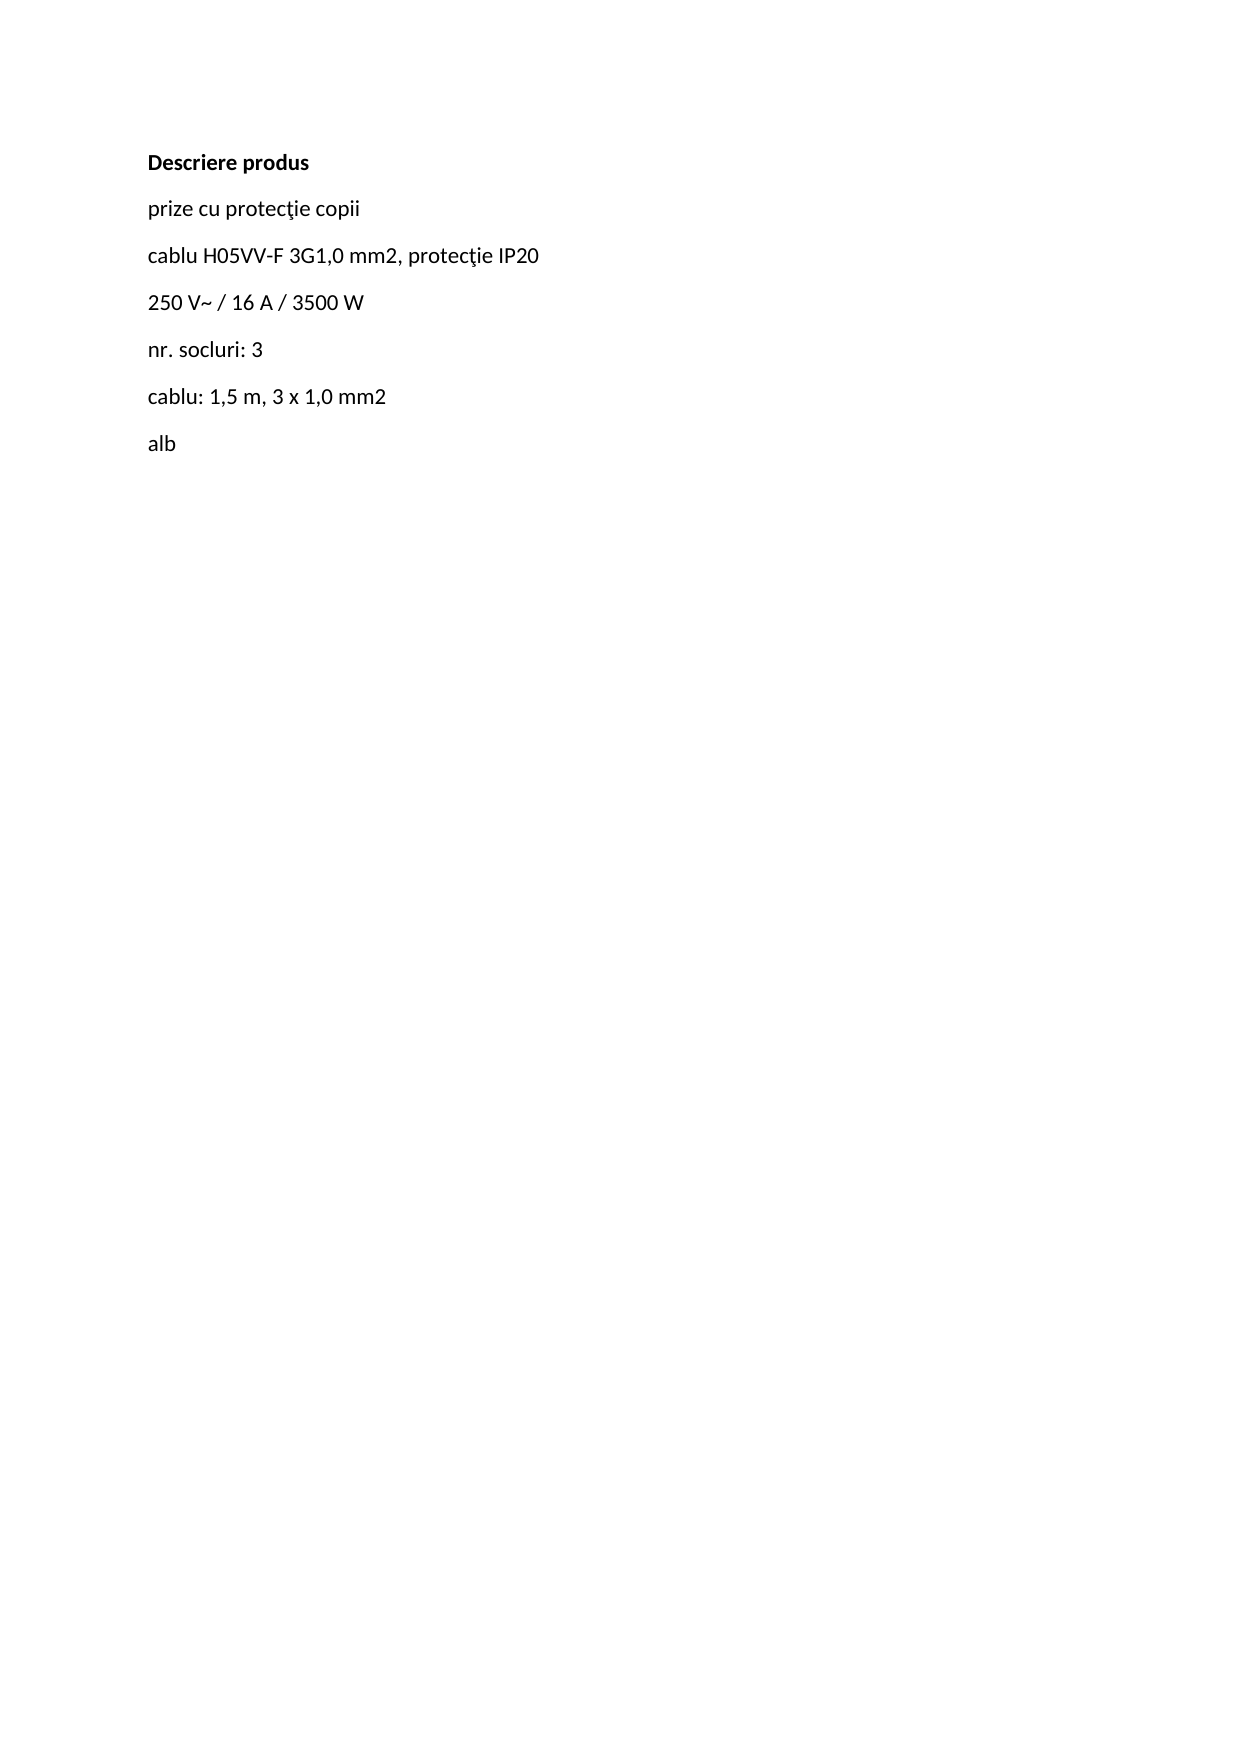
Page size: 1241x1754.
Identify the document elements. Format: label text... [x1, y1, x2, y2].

text prize cu protecţie copii [148, 194, 1093, 222]
text 250 V~ / 16 A / 3500 W [148, 288, 1093, 316]
text cablu H05VV-F 3G1,0 mm2, protecţie IP20 [148, 241, 1093, 269]
text nr. socluri: 3 [148, 335, 1093, 363]
text cablu: 1,5 m, 3 x 1,0 mm2 [148, 382, 1093, 410]
text alb [148, 429, 1093, 457]
text Descriere produs [148, 148, 1093, 176]
